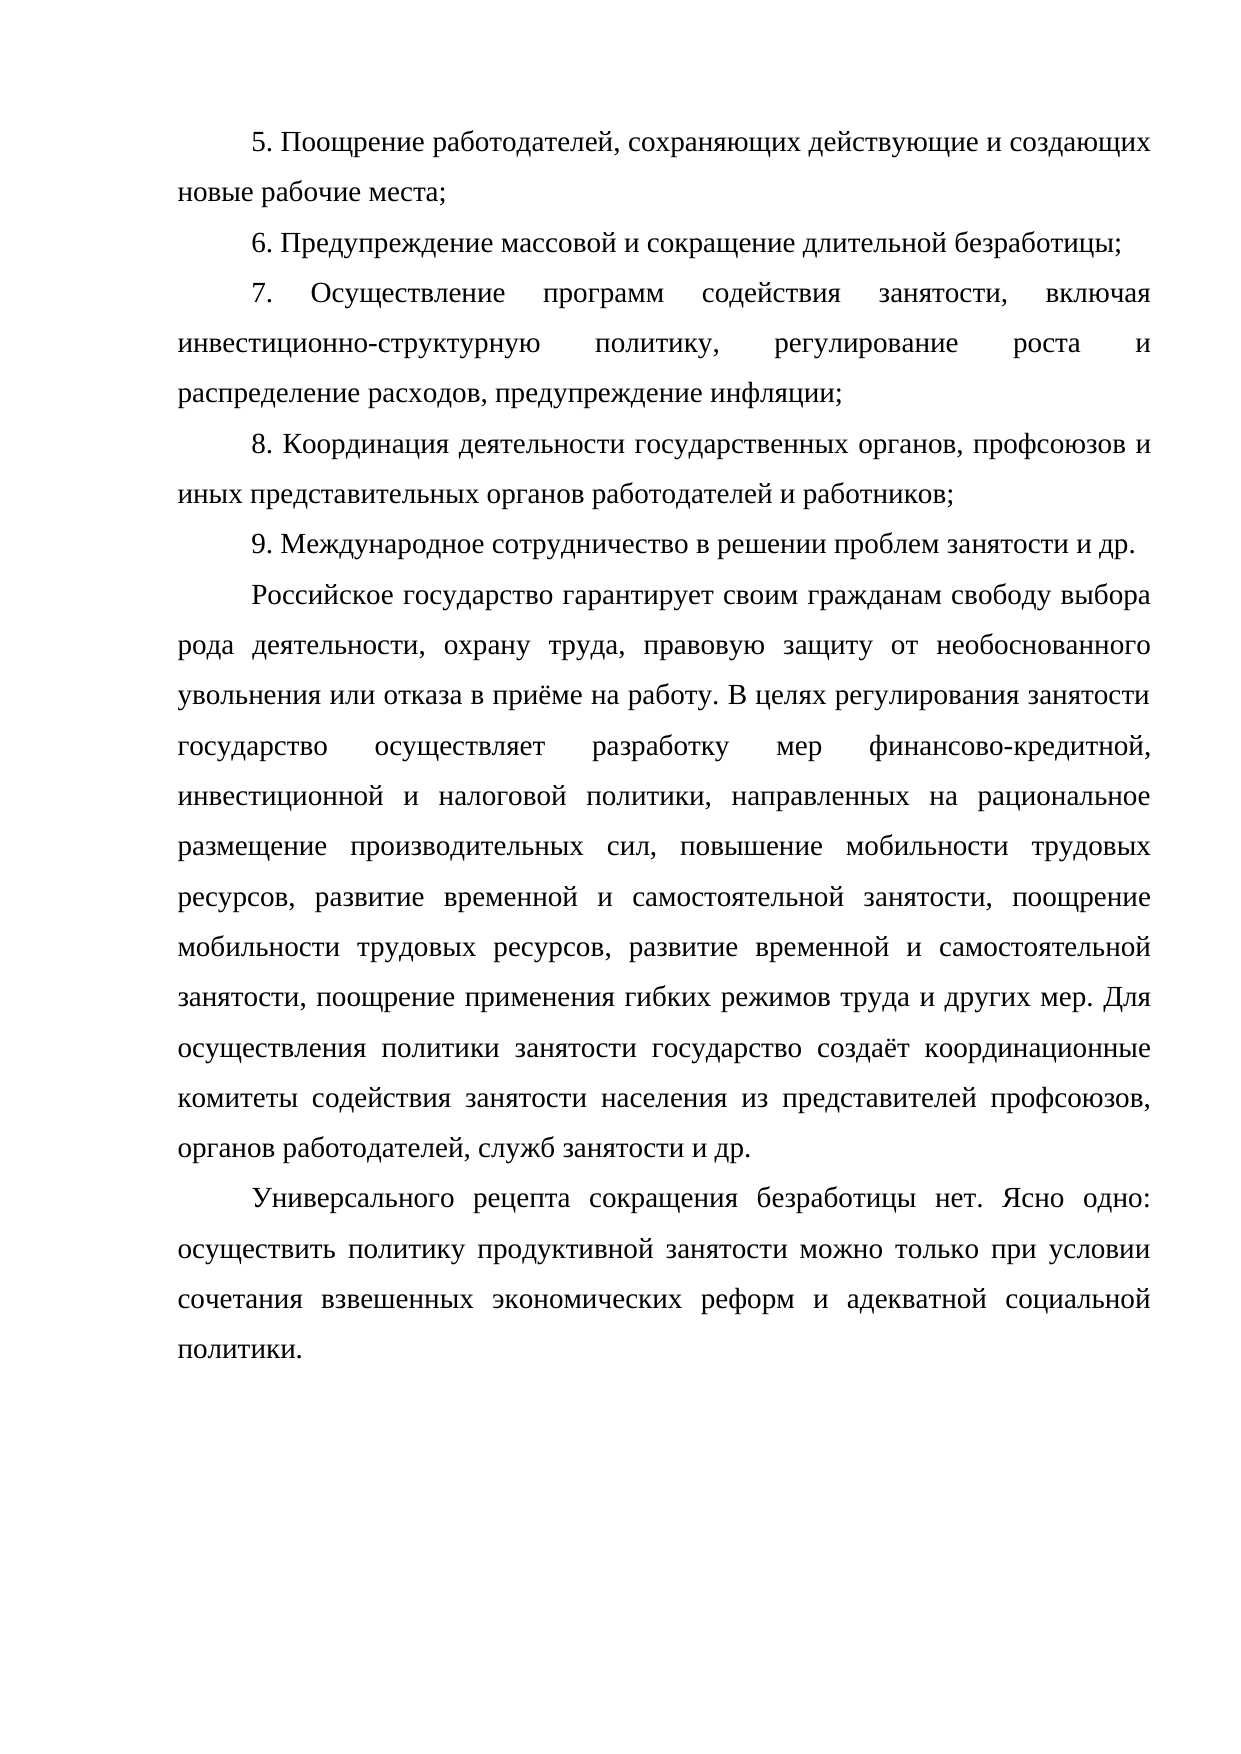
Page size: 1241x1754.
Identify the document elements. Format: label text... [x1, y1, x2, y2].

text Универсального рецепта сокращения безработицы нет. Ясно одно: осуществить политику продуктивной занятости можно только при условии сочетания взвешенных экономических реформ и адекватной социальной политики. [177, 1181, 1152, 1365]
text 8. Координация деятельности государственных органов, профсоюзов и иных представительных органов работодателей и работников; [177, 426, 1152, 510]
text 6. Предупреждение массовой и сокращение длительной безработицы; [177, 225, 1152, 258]
text Российское государство гарантирует своим гражданам свободу выбора рода деятельности, охрану труда, правовую защиту от необоснованного увольнения или отказа в приёме на работу. В целях регулирования занятости государство осуществляет разработку мер финансово-кредитной, инвестиционной и налоговой политики, направленных на рациональное размещение производительных сил, повышение мобильности трудовых ресурсов, развитие временной и самостоятельной занятости, поощрение мобильности трудовых ресурсов, развитие временной и самостоятельной занятости, поощрение применения гибких режимов труда и других мер. Для осуществления политики занятости государство создаёт координационные комитеты содействия занятости населения из представителей профсоюзов, органов работодателей, служб занятости и др. [177, 577, 1152, 1164]
text 9. Международное сотрудничество в решении проблем занятости и др. [177, 527, 1152, 560]
text 7. Осуществление программ содействия занятости, включая инвестиционно-структурную политику, регулирование роста и распределение расходов, предупреждение инфляции; [177, 275, 1152, 409]
text 5. Поощрение работодателей, сохраняющих действующие и создающих новые рабочие места; [177, 124, 1152, 208]
